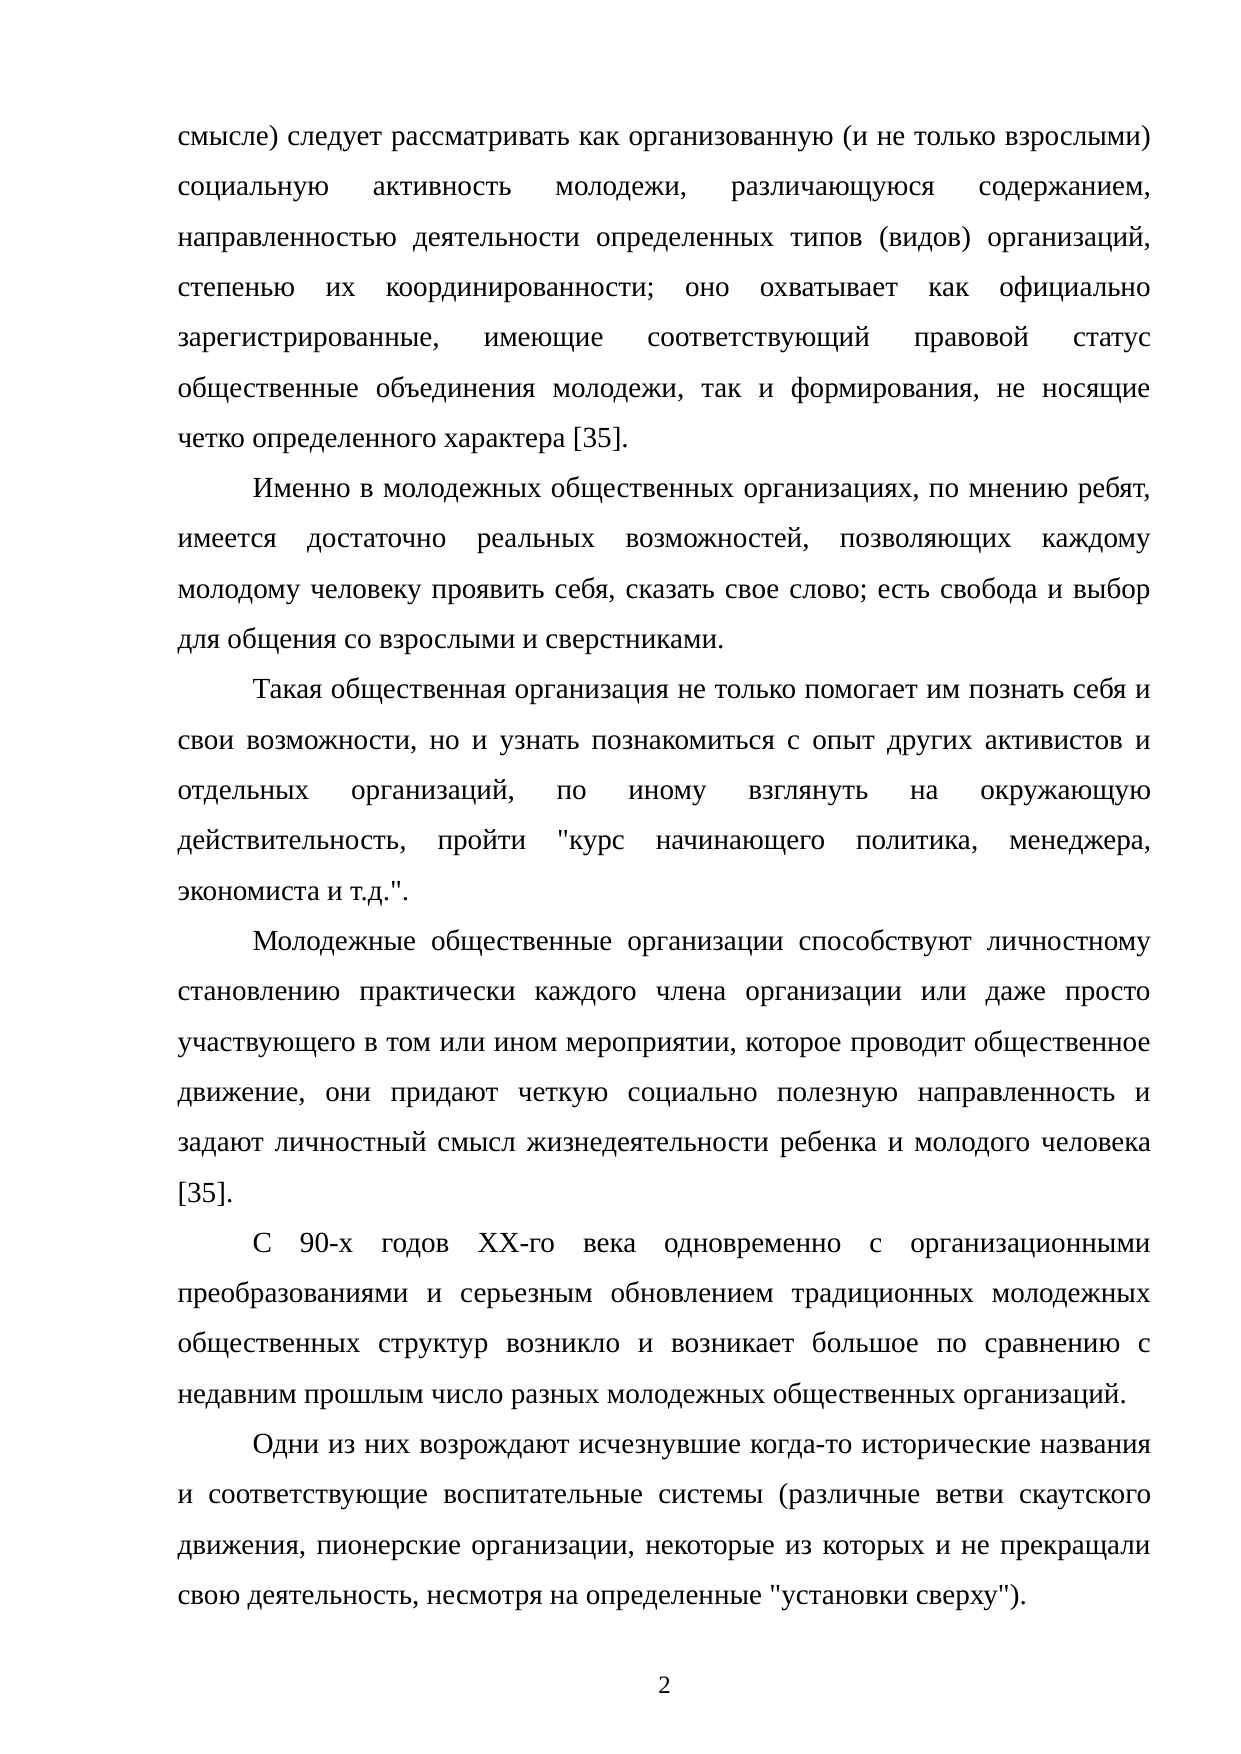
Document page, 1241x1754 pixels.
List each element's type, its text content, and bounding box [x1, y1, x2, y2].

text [177, 118, 1152, 453]
text С 90-х годов XX-го века одновременно с организационными преобразованиями и серьезным обновлением традиционных молодежных общественных структур возникло и возникает большое по сравнению с недавним прошлым число разных молодежных общественных организаций. [177, 1225, 1152, 1409]
text Такая общественная организация не только помогает им познать себя и свои возможности, но и узнать познакомиться с опыт других активистов и отдельных организаций, по иному взглянуть на окружающую действительность, пройти "курс начинающего политика, менеджера, экономиста и т.д.". [177, 672, 1152, 906]
text Одни из них возрождают исчезнувшие когда-то исторические названия и соответствующие воспитательные системы (различные ветви скаутского движения, пионерские организации, некоторые из которых и не прекращали свою деятельность, несмотря на определенные "установки сверху"). [177, 1426, 1152, 1611]
text Молодежные общественные организации способствуют личностному становлению практически каждого члена организации или даже просто участвующего в том или ином мероприятии, которое проводит общественное движение, они придают четкую социально полезную направленность и задают личностный смысл жизнедеятельности ребенка и молодого человека [35]. [177, 923, 1152, 1208]
text Именно в молодежных общественных организациях, по мнению ребят, имеется достаточно реальных возможностей, позволяющих каждому молодому человеку проявить себя, сказать свое слово; есть свобода и выбор для общения со взрослыми и сверстниками. [177, 470, 1152, 655]
